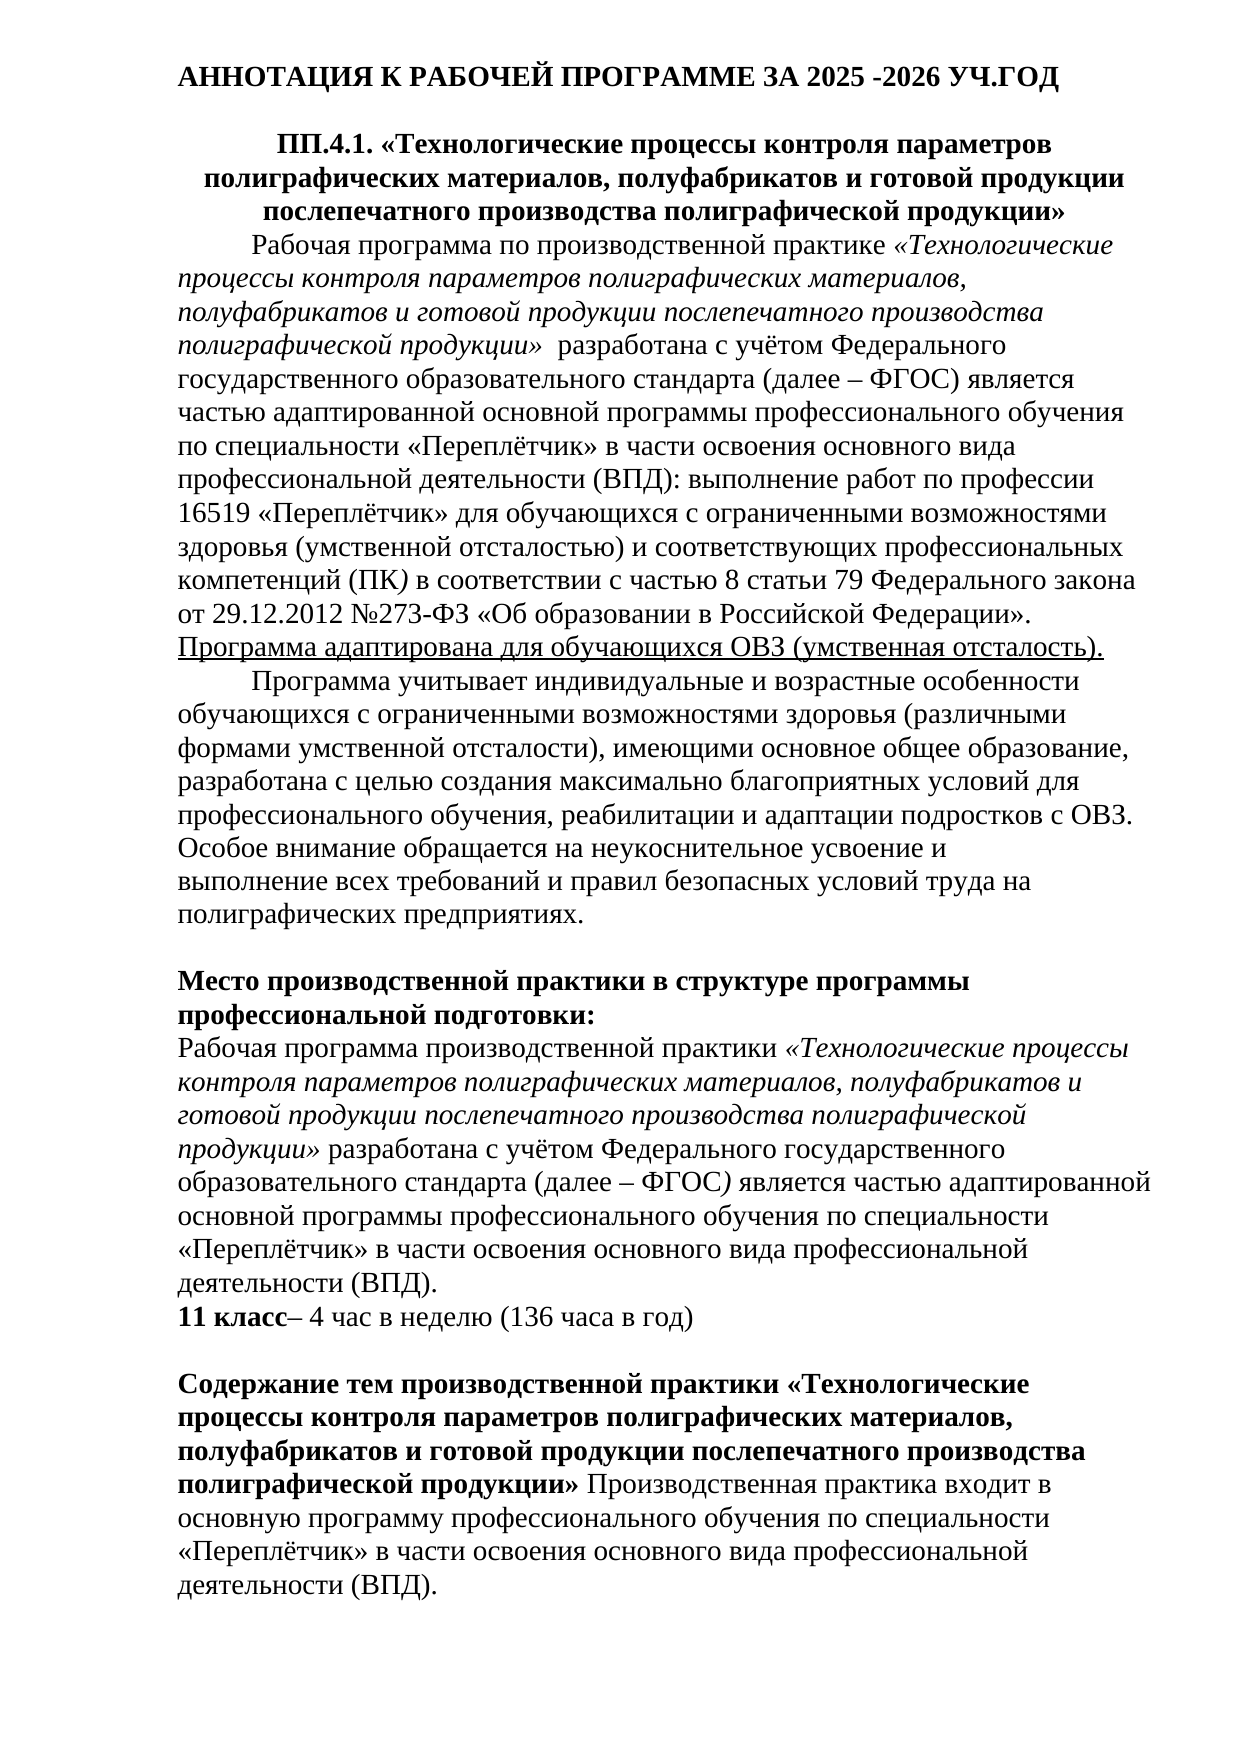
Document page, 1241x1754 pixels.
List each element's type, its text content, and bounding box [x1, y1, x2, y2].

text Программа учитывает индивидуальные и возрастные особенности обучающихся с ограниченными возможностями здоровья (различными формами умственной отсталости), имеющими основное общее образование, разработана с целью создания максимально благоприятных условий для профессионального обучения, реабилитации и адаптации подростков с ОВЗ. [177, 663, 1152, 831]
text Место производственной практики в структуре программы профессиональной подготовки: [177, 963, 1152, 1030]
text 11 класс– 4 час в неделю (136 часа в год) [177, 1299, 1152, 1332]
text ПП.4.1. «Технологические процессы контроля параметров полиграфических материалов, полуфабрикатов и готовой продукции послепечатного производства полиграфической продукции» [177, 126, 1152, 227]
text Рабочая программа производственной практики «Технологические процессы контроля параметров полиграфических материалов, полуфабрикатов и готовой продукции послепечатного производства полиграфической продукции» разработана с учётом Федерального государственного образовательного стандарта (далее – ФГОС) является частью адаптированной основной программы профессионального обучения по специальности «Переплётчик» в части освоения основного вида профессиональной деятельности (ВПД). [177, 1030, 1152, 1299]
text Рабочая программа по производственной практике «Технологические процессы контроля параметров полиграфических материалов, полуфабрикатов и готовой продукции послепечатного производства полиграфической продукции» разработана с учётом Федерального государственного образовательного стандарта (далее – ФГОС) является частью адаптированной основной программы профессионального обучения по специальности «Переплётчик» в части освоения основного вида профессиональной деятельности (ВПД): выполнение работ по профессии 16519 «Переплётчик» для обучающихся с ограниченными возможностями здоровья (умственной отсталостью) и соответствующих профессиональных компетенций (ПК) в соответствии с частью 8 статьи 79 Федерального закона от 29.12.2012 №273-ФЗ «Об образовании в Российской Федерации». [177, 227, 1152, 629]
text Особое внимание обращается на неукоснительное усвоение и выполнение всех требований и правил безопасных условий труда на полиграфических предприятиях. [177, 831, 1039, 930]
text Программа адаптирована для обучающихся ОВЗ (умственная отсталость). [177, 629, 1152, 663]
text АННОТАЦИЯ К РАБОЧЕЙ ПРОГРАММЕ ЗА 2025 -2026 УЧ.ГОД [177, 59, 1152, 93]
text Содержание тем производственной практики «Технологические процессы контроля параметров полиграфических материалов, полуфабрикатов и готовой продукции послепечатного производства полиграфической продукции» Производственная практика входит в основную программу профессионального обучения по специальности «Переплётчик» в части освоения основного вида профессиональной деятельности (ВПД). [177, 1366, 1152, 1601]
